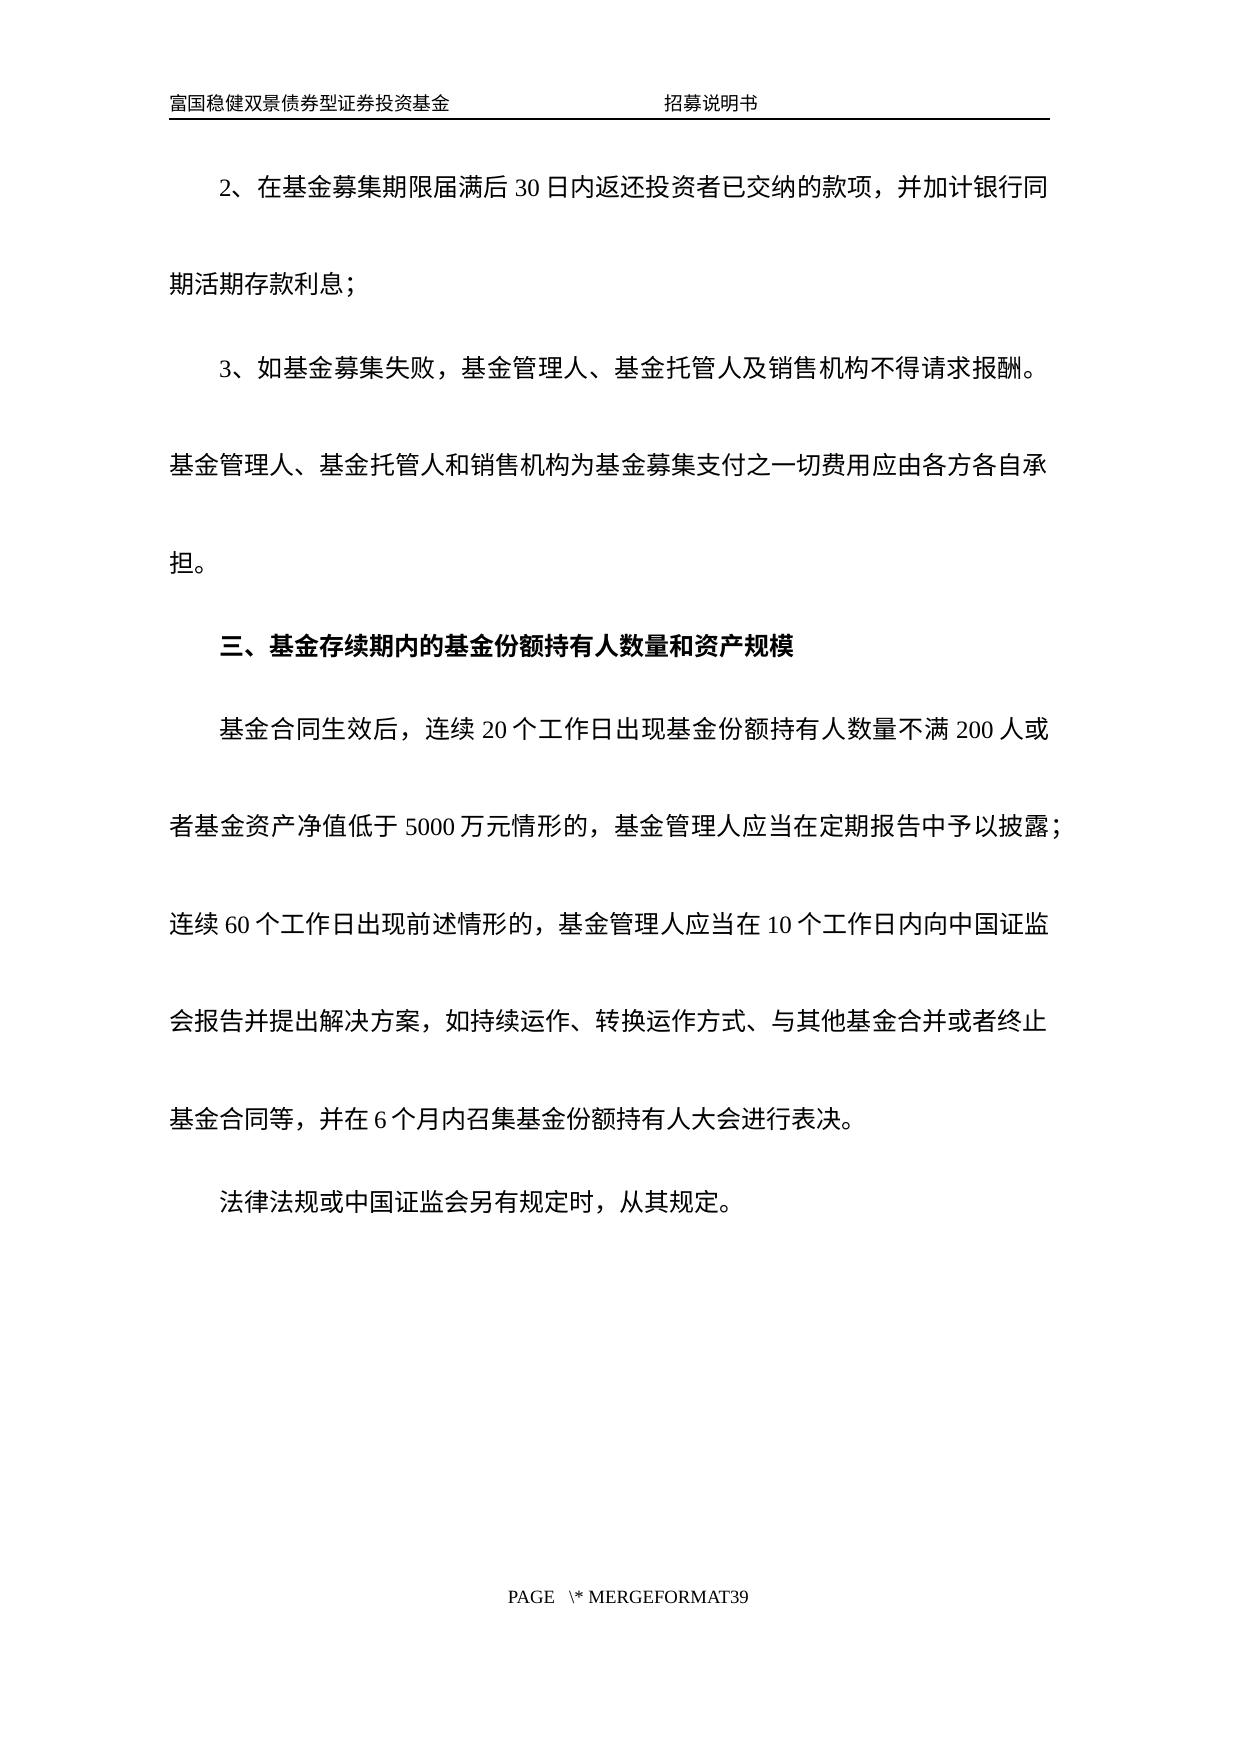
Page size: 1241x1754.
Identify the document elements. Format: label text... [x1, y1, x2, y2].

text 法律法规或中国证监会另有规定时，从其规定。 [169, 1168, 1050, 1233]
text 3、如基金募集失败，基金管理人、基金托管人及销售机构不得请求报酬。基金管理人、基金托管人和销售机构为基金募集支付之一切费用应由各方各自承担。 [169, 334, 1050, 594]
text 三、基金存续期内的基金份额持有人数量和资产规模 [169, 612, 1050, 677]
text 2、在基金募集期限届满后30日内返还投资者已交纳的款项，并加计银行同期活期存款利息； [169, 153, 1050, 316]
text 基金合同生效后，连续20个工作日出现基金份额持有人数量不满200人或者基金资产净值低于5000万元情形的，基金管理人应当在定期报告中予以披露；连续60个工作日出现前述情形的，基金管理人应当在10个工作日内向中国证监会报告并提出解决方案，如持续运作、转换运作方式、与其他基金合并或者终止基金合同等，并在6个月内召集基金份额持有人大会进行表决。 [169, 695, 1050, 1150]
